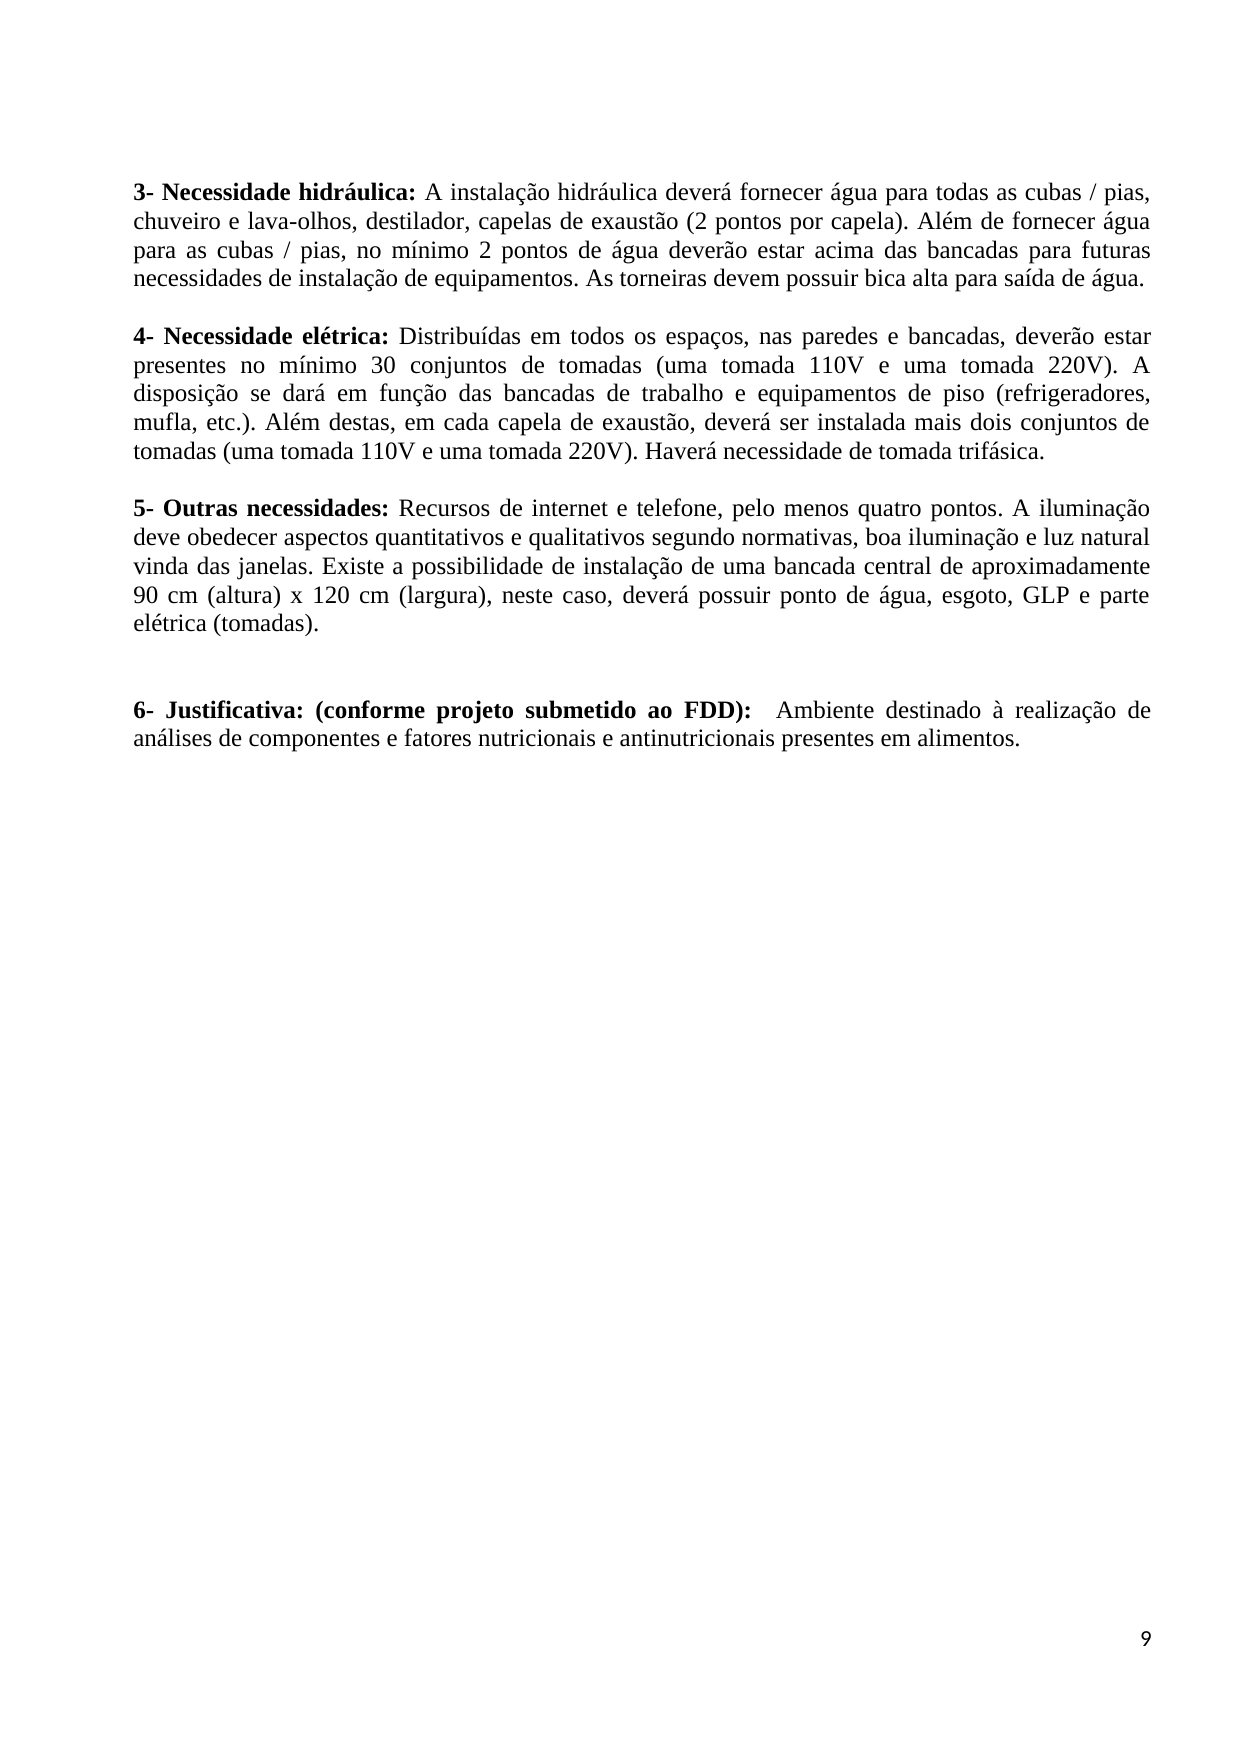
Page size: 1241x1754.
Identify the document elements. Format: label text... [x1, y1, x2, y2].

text 4- Necessidade elétrica: Distribuídas em todos os espaços, nas paredes e bancadas, deverão estar presentes no mínimo 30 conjuntos de tomadas (uma tomada 110V e uma tomada 220V). A disposição se dará em função das bancadas de trabalho e equipamentos de piso (refrigeradores, mufla, etc.). Além destas, em cada capela de exaustão, deverá ser instalada mais dois conjuntos de tomadas (uma tomada 110V e uma tomada 220V). Haverá necessidade de tomada trifásica. [133, 321, 1152, 465]
text 6- Justificativa: (conforme projeto submetido ao FDD): Ambiente destinado à realização de análises de componentes e fatores nutricionais e antinutricionais presentes em alimentos. [133, 695, 1152, 752]
text 3- Necessidade hidráulica: A instalação hidráulica deverá fornecer água para todas as cubas / pias, chuveiro e lava-olhos, destilador, capelas de exaustão (2 pontos por capela). Além de fornecer água para as cubas / pias, no mínimo 2 pontos de água deverão estar acima das bancadas para futuras necessidades de instalação de equipamentos. As torneiras devem possuir bica alta para saída de água. [133, 177, 1152, 292]
text 5- Outras necessidades: Recursos de internet e telefone, pelo menos quatro pontos. A iluminação deve obedecer aspectos quantitativos e qualitativos segundo normativas, boa iluminação e luz natural vinda das janelas. Existe a possibilidade de instalação de uma bancada central de aproximadamente 90 cm (altura) x 120 cm (largura), neste caso, deverá possuir ponto de água, esgoto, GLP e parte elétrica (tomadas). [133, 493, 1152, 637]
